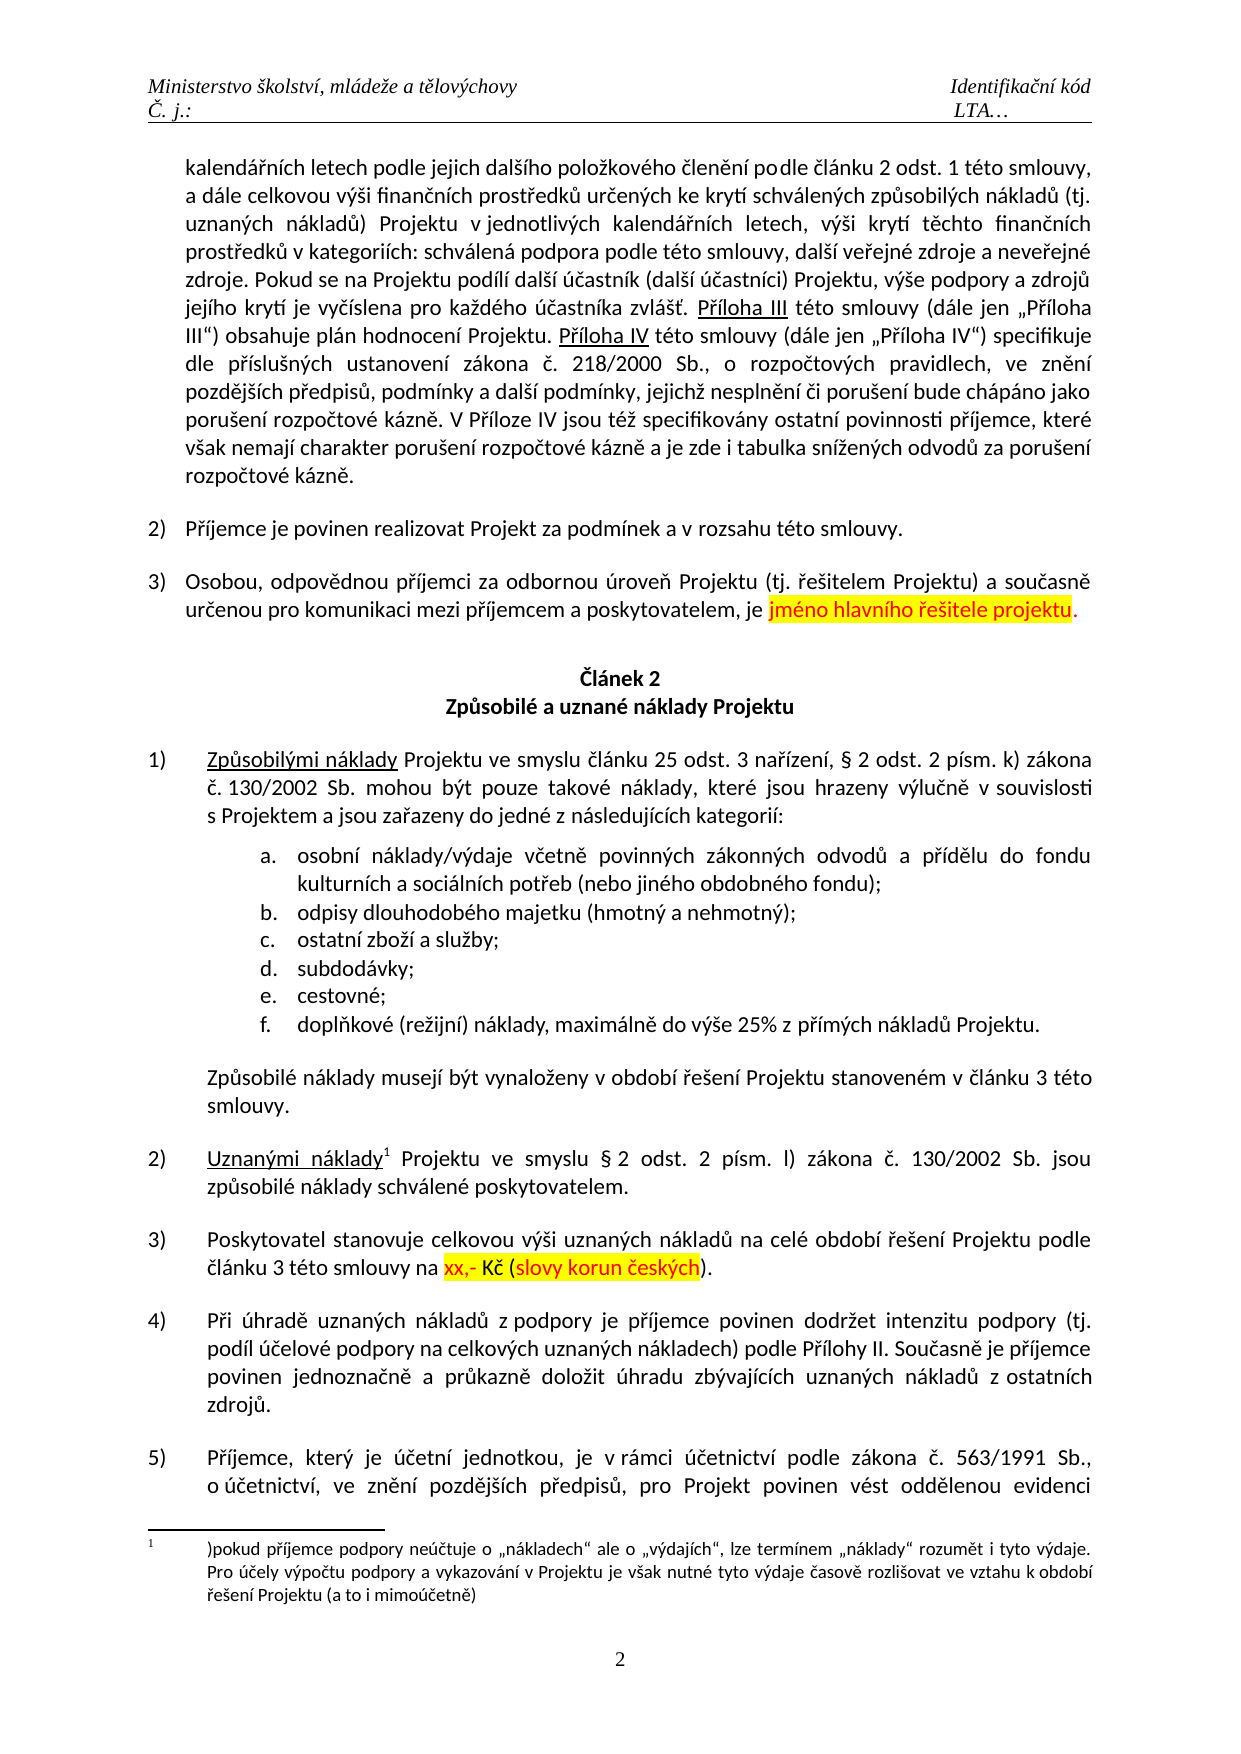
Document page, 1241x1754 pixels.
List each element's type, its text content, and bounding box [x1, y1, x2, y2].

list Při úhradě uznaných nákladů z podpory je příjemce povinen dodržet intenzitu podpory (tj. podíl účelové podpory na celkových uznaných nákladech) podle Přílohy II. Současně je příjemce povinen jednoznačně a průkazně doložit úhradu zbývajících uznaných nákladů z ostatních zdrojů. [148, 1306, 1092, 1418]
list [148, 153, 1092, 489]
list doplňkové (režijní) náklady, maximálně do výše 25% z přímých nákladů Projektu. [260, 1010, 1092, 1038]
list Poskytovatel stanovuje celkovou výši uznaných nákladů na celé období řešení Projektu podle článku 3 této smlouvy na xx,- Kč (slovy korun českých). [148, 1225, 1092, 1281]
list Uznanými náklady Projektu ve smyslu § 2 odst. 2 písm. l) zákona č. 130/2002 Sb. jsou způsobilé náklady schválené poskytovatelem. [148, 1144, 1092, 1200]
list odpisy dlouhodobého majetku (hmotný a nehmotný); [260, 898, 1092, 926]
list Způsobilými náklady Projektu ve smyslu článku 25 odst. 3 nařízení, § 2 odst. 2 písm. k) zákona č. 130/2002 Sb. mohou být pouze takové náklady, které jsou hrazeny výlučně v souvislosti s Projektem a jsou zařazeny do jedné z následujících kategorií: [148, 745, 1092, 829]
list Příjemce je povinen realizovat Projekt za podmínek a v rozsahu této smlouvy. [148, 514, 1092, 542]
list subdodávky; [260, 954, 1092, 982]
list Osobou, odpovědnou příjemci za odbornou úroveň Projektu (tj. řešitelem Projektu) a současně určenou pro komunikaci mezi příjemcem a poskytovatelem, je jméno hlavního řešitele projektu. [148, 567, 1092, 623]
list osobní náklady/výdaje včetně povinných zákonných odvodů a přídělu do fondu kulturních a sociálních potřeb (nebo jiného obdobného fondu); [260, 842, 1092, 898]
list ostatní zboží a služby; [260, 926, 1092, 954]
list Způsobilé náklady musejí být vynaloženy v období řešení Projektu stanoveném v článku 3 této smlouvy. [207, 1063, 1092, 1119]
text Způsobilé a uznané náklady Projektu [148, 692, 1092, 720]
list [148, 1443, 1092, 1499]
text Článek 2 [148, 664, 1092, 692]
list cestovné; [260, 982, 1092, 1010]
